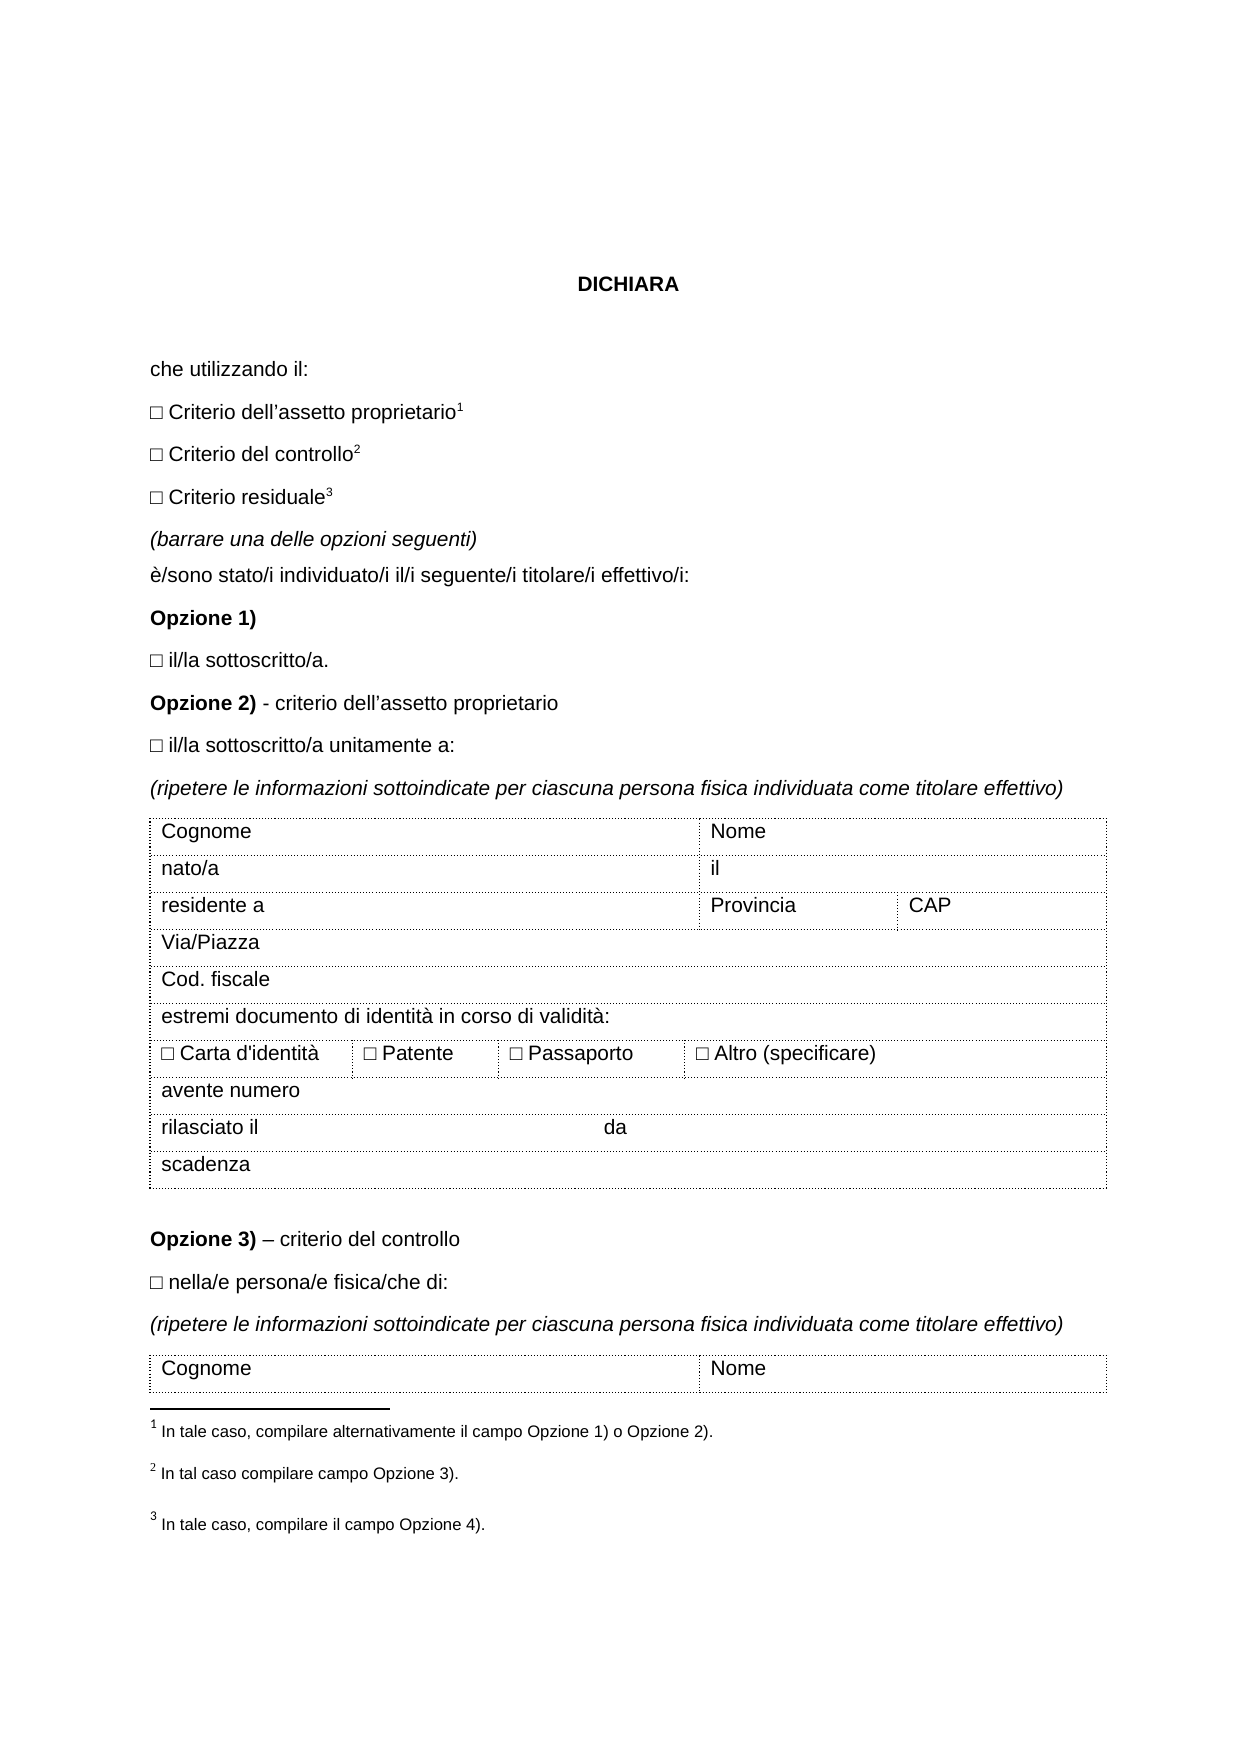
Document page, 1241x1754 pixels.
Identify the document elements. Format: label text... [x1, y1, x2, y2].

text che utilizzando il: [150, 357, 1106, 381]
text □ Criterio dell’assetto proprietario [150, 400, 1106, 424]
table_cell scadenza [150, 1151, 1106, 1188]
table_cell residente a [150, 892, 699, 929]
table_cell avente numero [150, 1077, 1106, 1114]
text Opzione 3) – criterio del controllo [150, 1227, 1106, 1251]
table_cell il [699, 855, 1106, 892]
table_cell □ Carta d'identità [150, 1040, 352, 1077]
table_cell □ Altro (specificare) [685, 1040, 1106, 1077]
table_cell Provincia [699, 892, 897, 929]
text □ Criterio del controllo [150, 442, 1106, 466]
table_header Cognome [150, 1355, 699, 1392]
text Opzione 1) [150, 606, 1106, 630]
text □ il/la sottoscritto/a unitamente a: [150, 733, 1106, 757]
text (ripetere le informazioni sottoindicate per ciascuna persona fisica individuata come titolare effettivo) [150, 1312, 1106, 1336]
table_header Cognome [150, 818, 699, 855]
table_cell estremi documento di identità in corso di validità: [150, 1003, 1106, 1040]
text Opzione 2) - criterio dell’assetto proprietario [150, 691, 1106, 715]
table_cell nato/a [150, 855, 699, 892]
table_cell Via/Piazza [150, 929, 1106, 966]
table_cell rilasciato il da [150, 1114, 1106, 1151]
text □ Criterio residuale [150, 485, 1106, 509]
table_header Nome [699, 818, 1106, 855]
table_header Nome [699, 1355, 1106, 1392]
text □ il/la sottoscritto/a. [150, 648, 1106, 672]
table_cell □ Patente [352, 1040, 498, 1077]
table_cell □ Passaporto [498, 1040, 684, 1077]
text DICHIARA [150, 272, 1106, 296]
text (barrare una delle opzioni seguenti) [150, 527, 1106, 551]
text □ nella/e persona/e fisica/che di: [150, 1270, 1106, 1294]
table_cell Cod. fiscale [150, 966, 1106, 1003]
table_cell CAP [897, 892, 1106, 929]
text è/sono stato/i individuato/i il/i seguente/i titolare/i effettivo/i: [150, 563, 1106, 587]
text (ripetere le informazioni sottoindicate per ciascuna persona fisica individuata come titolare effettivo) [150, 776, 1106, 800]
